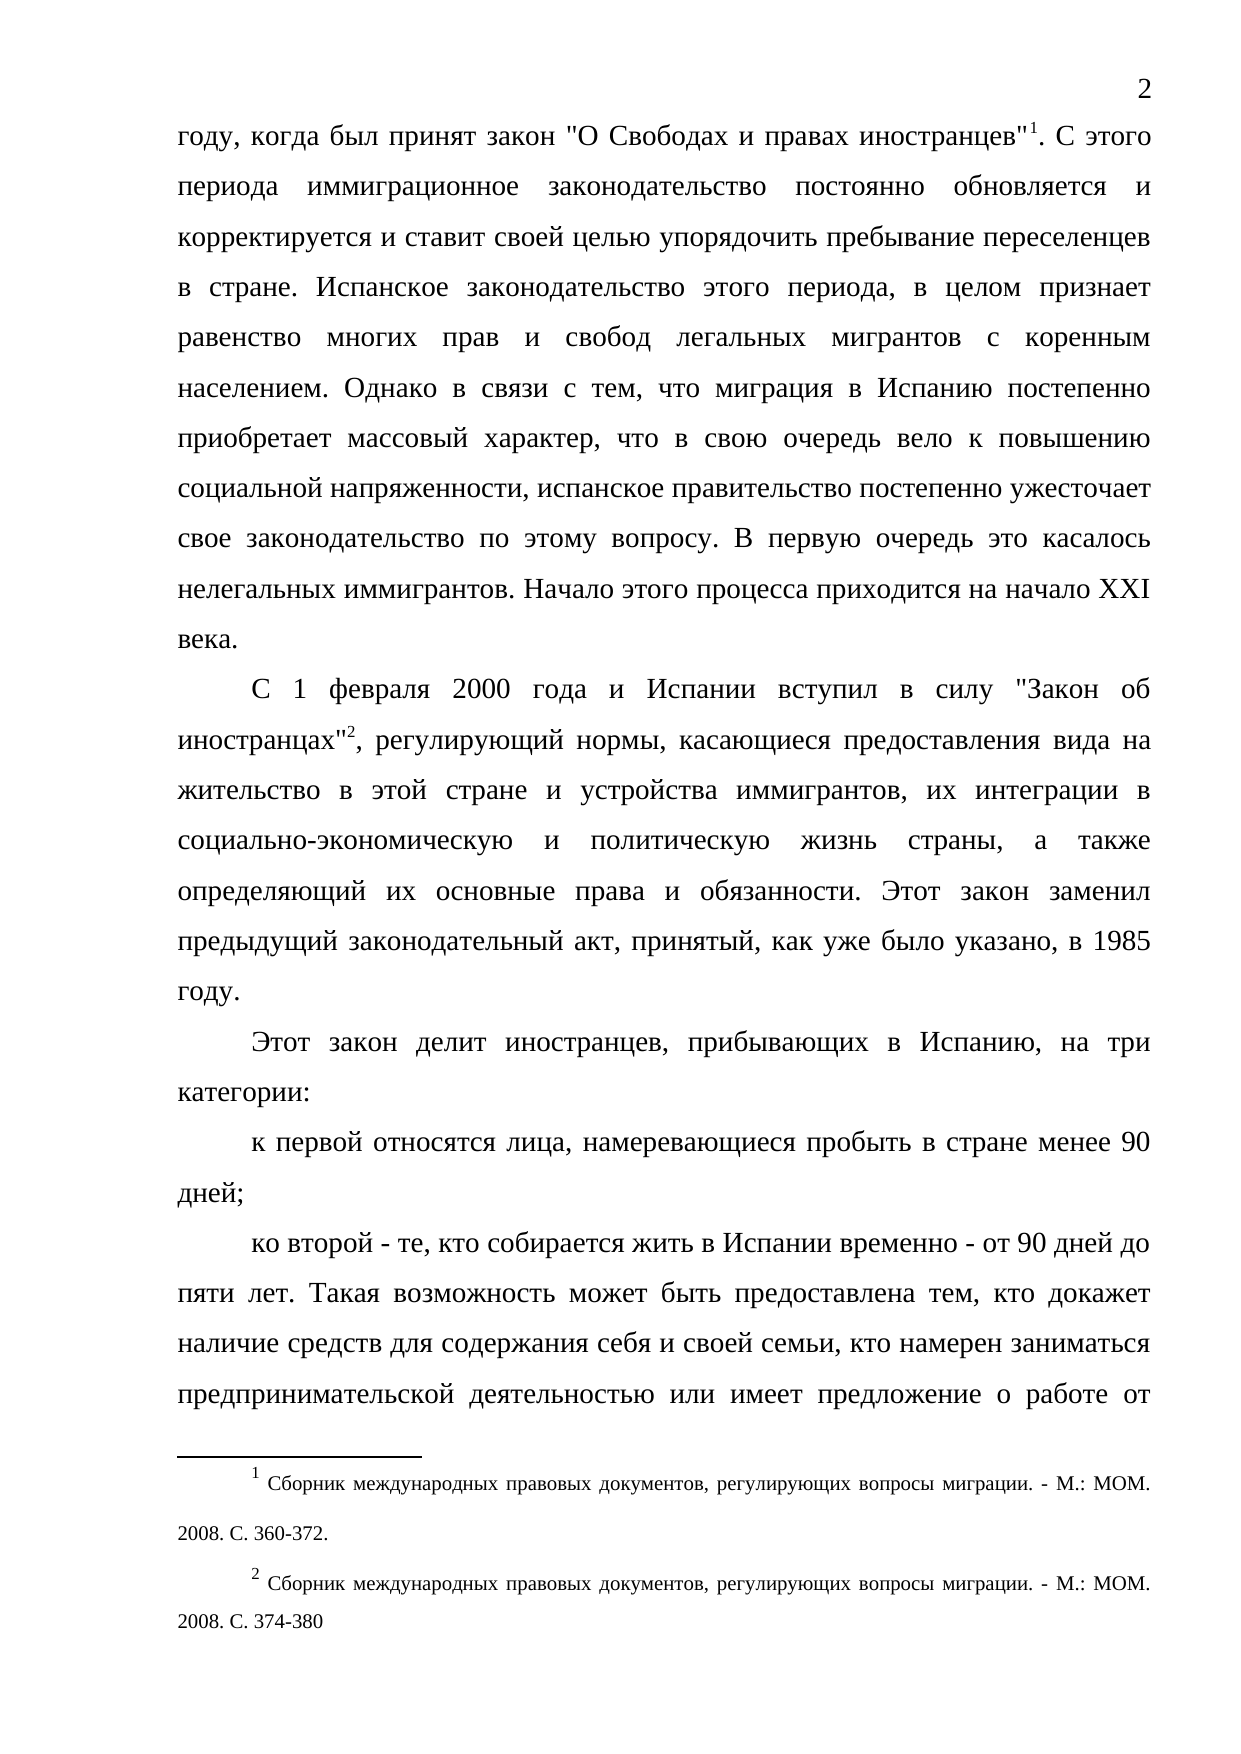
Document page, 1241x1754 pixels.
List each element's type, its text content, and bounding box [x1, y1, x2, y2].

text С 1 февраля 2000 года и Испании вступил в силу "Закон об иностранцах", регулирующий нормы, касающиеся предоставления вида на жительство в этой стране и устройства иммигрантов, их интеграции в социально-экономическую и политическую жизнь страны, а также определяющий их основные права и обязанности. Этот закон заменил предыдущий законодательный акт, принятый, как уже было указано, в 1985 году. [177, 672, 1152, 1007]
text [177, 118, 1152, 655]
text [177, 1225, 1152, 1409]
text Этот закон делит иностранцев, прибывающих в Испанию, на три категории: [177, 1024, 1152, 1108]
text к первой относятся лица, намеревающиеся пробыть в стране менее 90 дней; [177, 1124, 1152, 1208]
